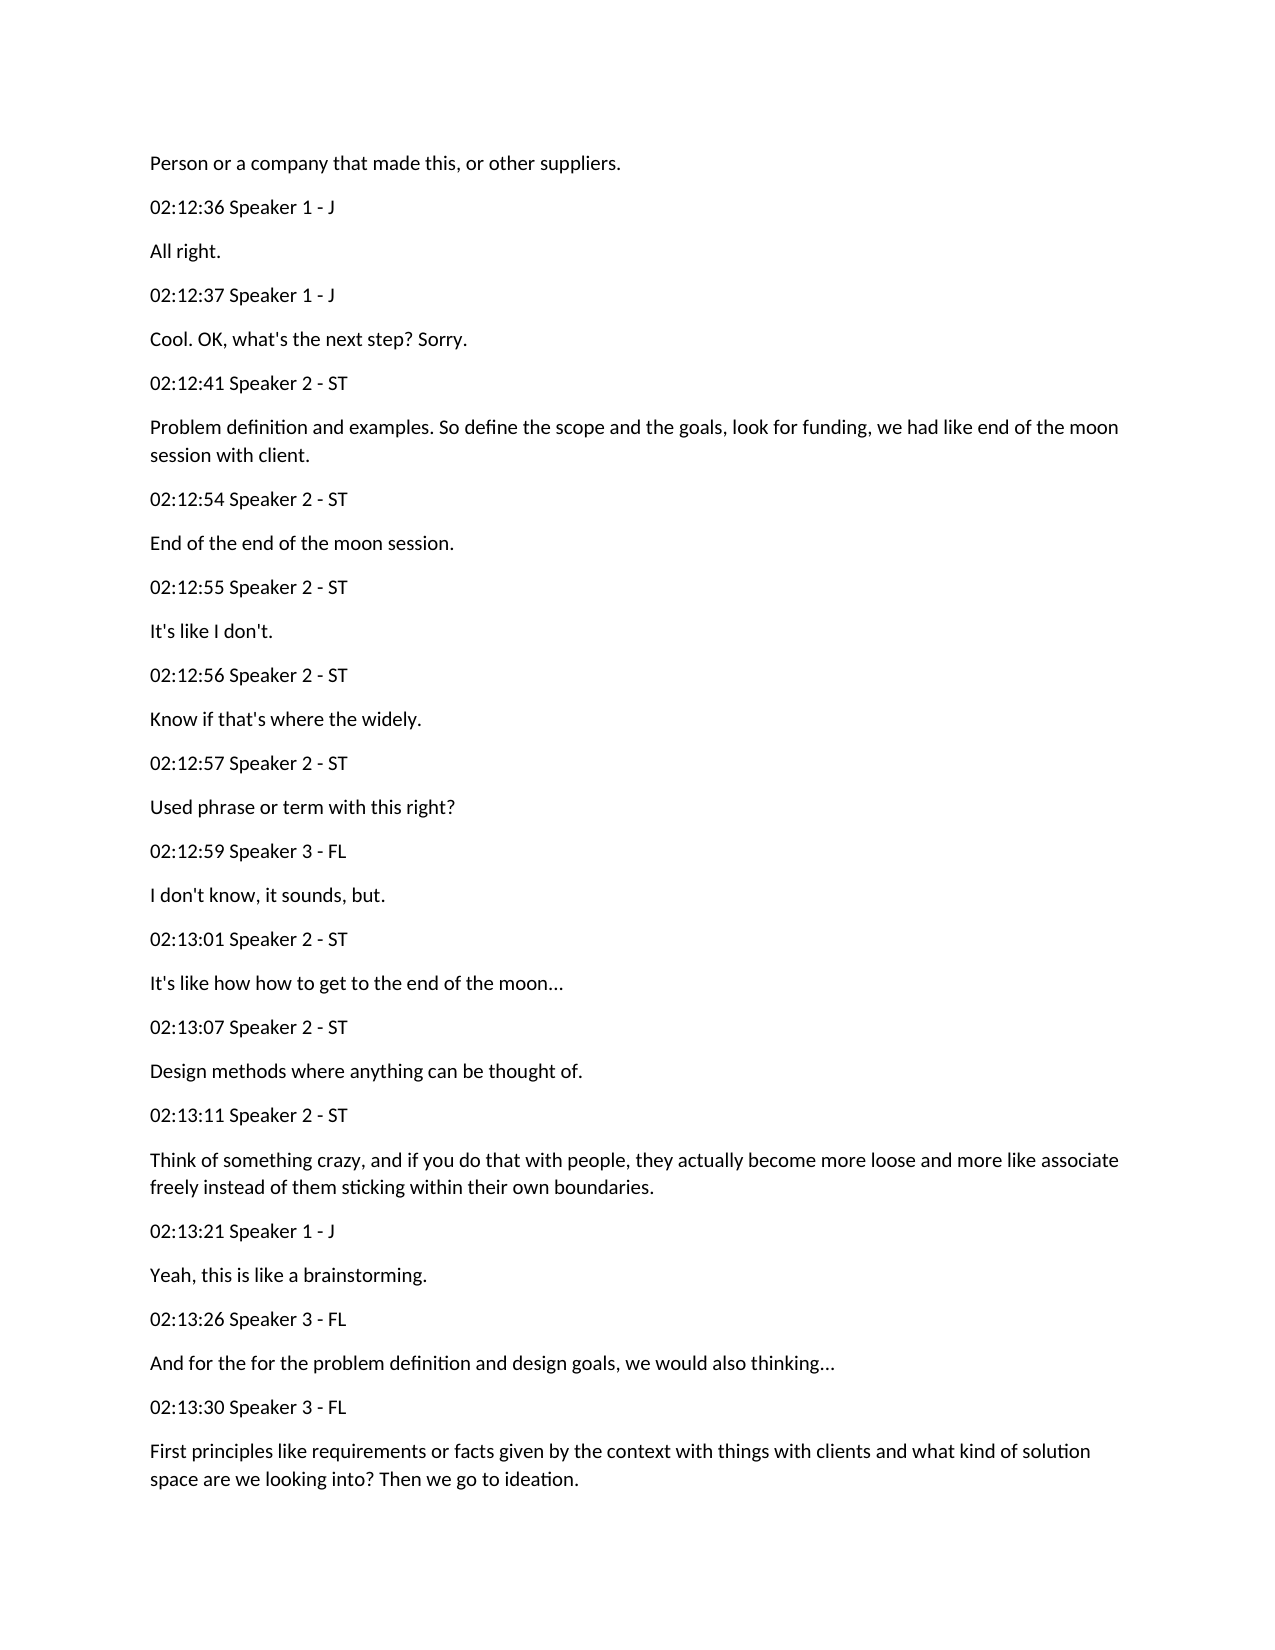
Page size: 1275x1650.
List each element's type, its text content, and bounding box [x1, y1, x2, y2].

text End of the end of the moon session. [150, 530, 1125, 555]
text 02:13:30 Speaker 3 - FL [150, 1394, 1125, 1420]
text 02:12:56 Speaker 2 - ST [150, 662, 1125, 687]
text 02:12:36 Speaker 1 - J [150, 194, 1125, 219]
text Design methods where anything can be thought of. [150, 1059, 1125, 1084]
text All right. [150, 238, 1125, 263]
text It's like how how to get to the end of the moon... [150, 971, 1125, 996]
text 02:12:57 Speaker 2 - ST [150, 750, 1125, 776]
text 02:12:59 Speaker 3 - FL [150, 838, 1125, 864]
text 02:13:11 Speaker 2 - ST [150, 1103, 1125, 1128]
text Think of something crazy, and if you do that with people, they actually become more loose and more like associate freely instead of them sticking within their own boundaries. [150, 1147, 1125, 1199]
text 02:13:26 Speaker 3 - FL [150, 1306, 1125, 1332]
text 02:13:07 Speaker 2 - ST [150, 1014, 1125, 1040]
text It's like I don't. [150, 618, 1125, 643]
text I don't know, it sounds, but. [150, 882, 1125, 908]
text Cool. OK, what's the next step? Sorry. [150, 326, 1125, 352]
text 02:12:55 Speaker 2 - ST [150, 574, 1125, 599]
text Yeah, this is like a brainstorming. [150, 1262, 1125, 1288]
text Problem definition and examples. So define the scope and the goals, look for funding, we had like end of the moon session with client. [150, 414, 1125, 467]
text 02:12:54 Speaker 2 - ST [150, 486, 1125, 511]
text And for the for the problem definition and design goals, we would also thinking... [150, 1350, 1125, 1376]
text Person or a company that made this, or other suppliers. [150, 150, 1125, 175]
text 02:12:41 Speaker 2 - ST [150, 370, 1125, 396]
text Know if that's where the widely. [150, 706, 1125, 732]
text 02:13:01 Speaker 2 - ST [150, 926, 1125, 952]
text 02:12:37 Speaker 1 - J [150, 282, 1125, 308]
text First principles like requirements or facts given by the context with things with clients and what kind of solution space are we looking into? Then we go to ideation. [150, 1438, 1125, 1491]
text Used phrase or term with this right? [150, 794, 1125, 820]
text 02:13:21 Speaker 1 - J [150, 1218, 1125, 1244]
